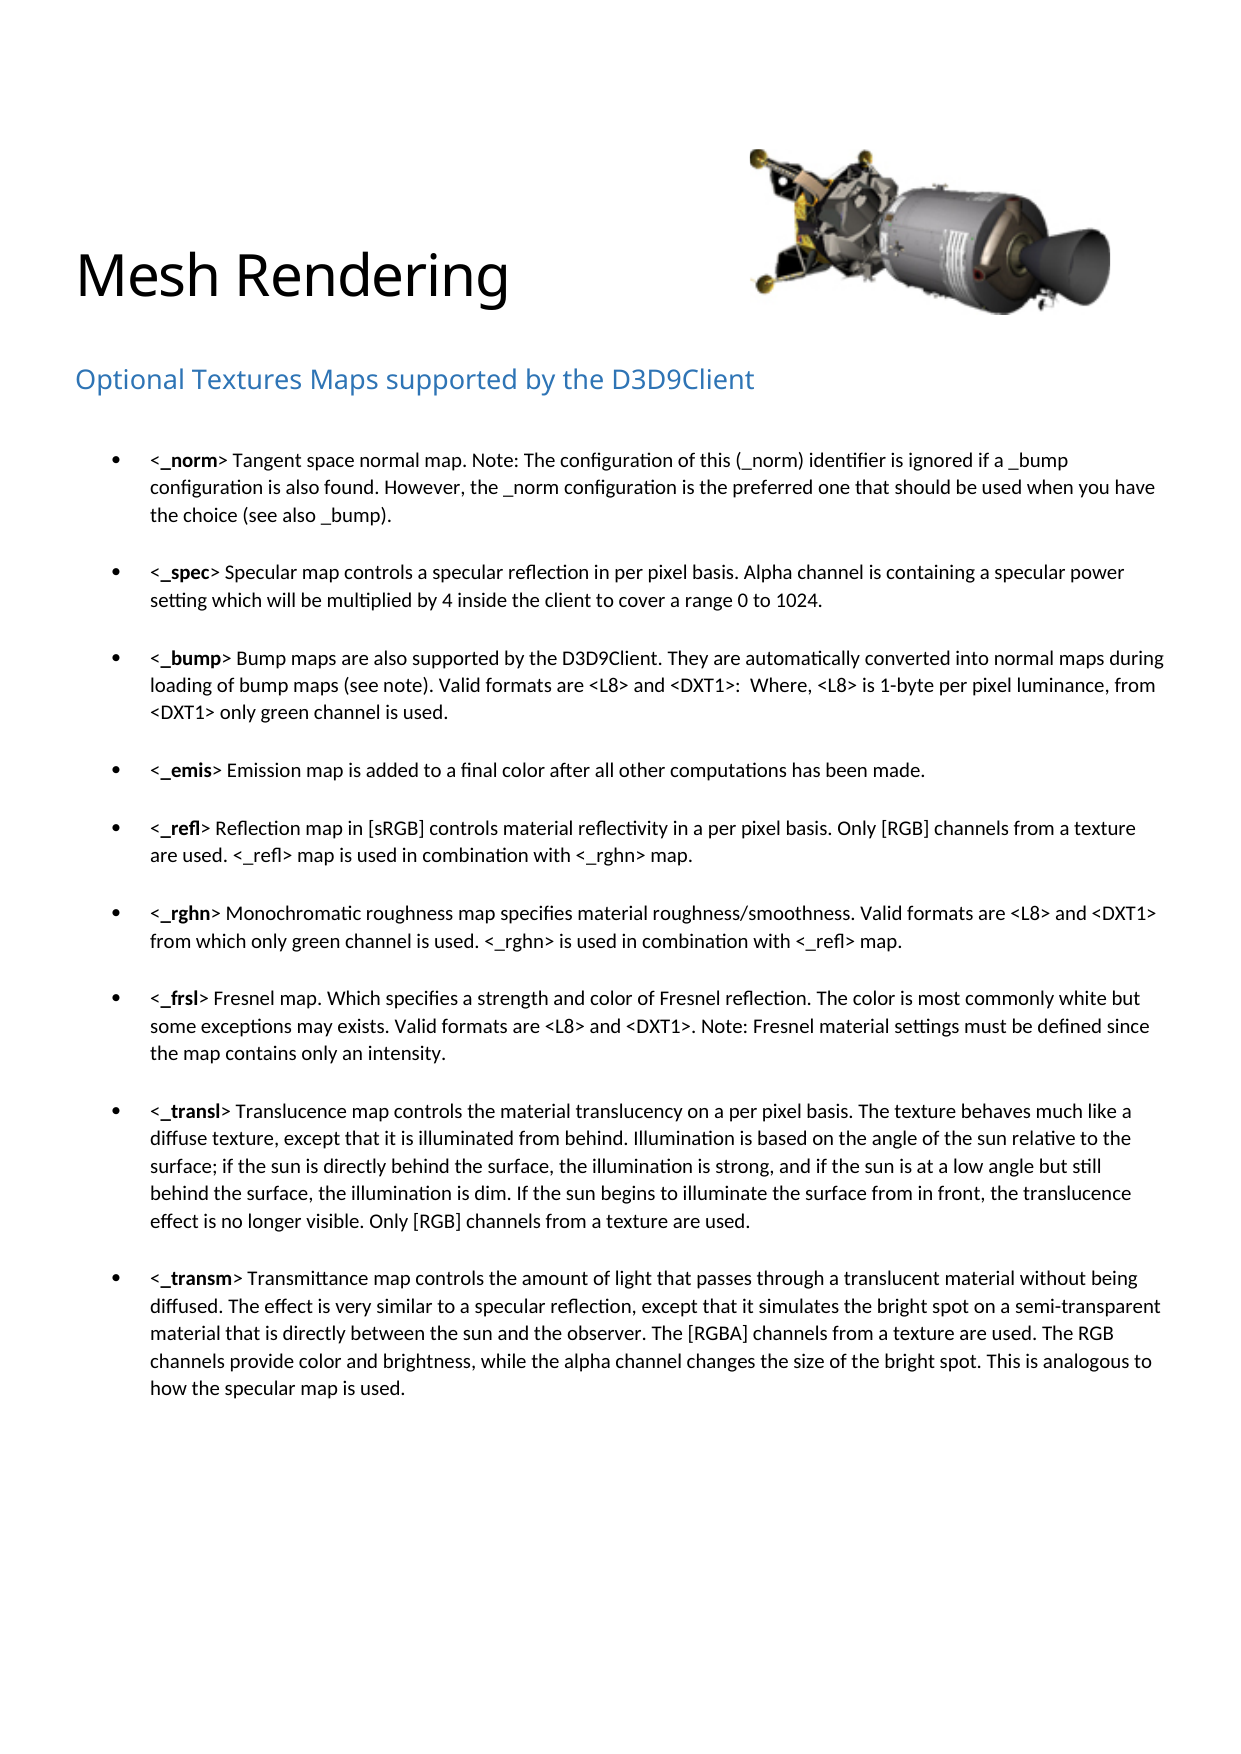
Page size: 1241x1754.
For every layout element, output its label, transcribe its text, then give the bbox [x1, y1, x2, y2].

subtitle Optional Textures Maps supported by the D3D9Client [75, 360, 1165, 397]
list <_norm> Tangent space normal map. Note: The configuration of this (_norm) identifier is ignored if a _bump configuration is also found. However, the _norm configuration is the preferred one that should be used when you have the choice (see also _bump). [112, 447, 1165, 557]
list <_frsl> Fresnel map. Which specifies a strength and color of Fresnel reflection. The color is most commonly white but some exceptions may exists. Valid formats are <L8> and <DXT1>. Note: Fresnel material settings must be defined since the map contains only an intensity. [112, 986, 1165, 1096]
list <_rghn> Monochromatic roughness map specifies material roughness/smoothness. Valid formats are <L8> and <DXT1> from which only green channel is used. <_rghn> is used in combination with <_refl> map. [112, 900, 1165, 983]
list <_transm> Transmittance map controls the amount of light that passes through a translucent material without being diffused. The effect is very similar to a specular reflection, except that it simulates the bright spot on a semi-transparent material that is directly between the sun and the observer. The [RGBA] channels from a texture are used. The RGB channels provide color and brightness, while the alpha channel changes the size of the bright spot. This is analogous to how the specular map is used. [112, 1266, 1165, 1431]
list <_transl> Translucence map controls the material translucency on a per pixel basis. The texture behaves much like a diffuse texture, except that it is illuminated from behind. Illumination is based on the angle of the sun relative to the surface; if the sun is directly behind the surface, the illumination is strong, and if the sun is at a low angle but still behind the surface, the illumination is dim. If the sun begins to illuminate the surface from in front, the translucence effect is no longer visible. Only [RGB] channels from a texture are used. [112, 1098, 1165, 1263]
list <_spec> Specular map controls a specular reflection in per pixel basis. Alpha channel is containing a specular power setting which will be multiplied by 4 inside the client to cover a range 0 to 1024. [112, 559, 1165, 643]
title Mesh Rendering [75, 234, 1165, 313]
list <_emis> Emission map is added to a final color after all other computations has been made. [112, 757, 1165, 813]
picture [749, 149, 1111, 234]
list <_bump> Bump maps are also supported by the D3D9Client. They are automatically converted into normal maps during loading of bump maps (see note). Valid formats are <L8> and <DXT1>: Where, <L8> is 1-byte per pixel luminance, from <DXT1> only green channel is used. [112, 645, 1165, 755]
list <_refl> Reflection map in [sRGB] controls material reflectivity in a per pixel basis. Only [RGB] channels from a texture are used. <_refl> map is used in combination with <_rghn> map. [112, 815, 1165, 898]
